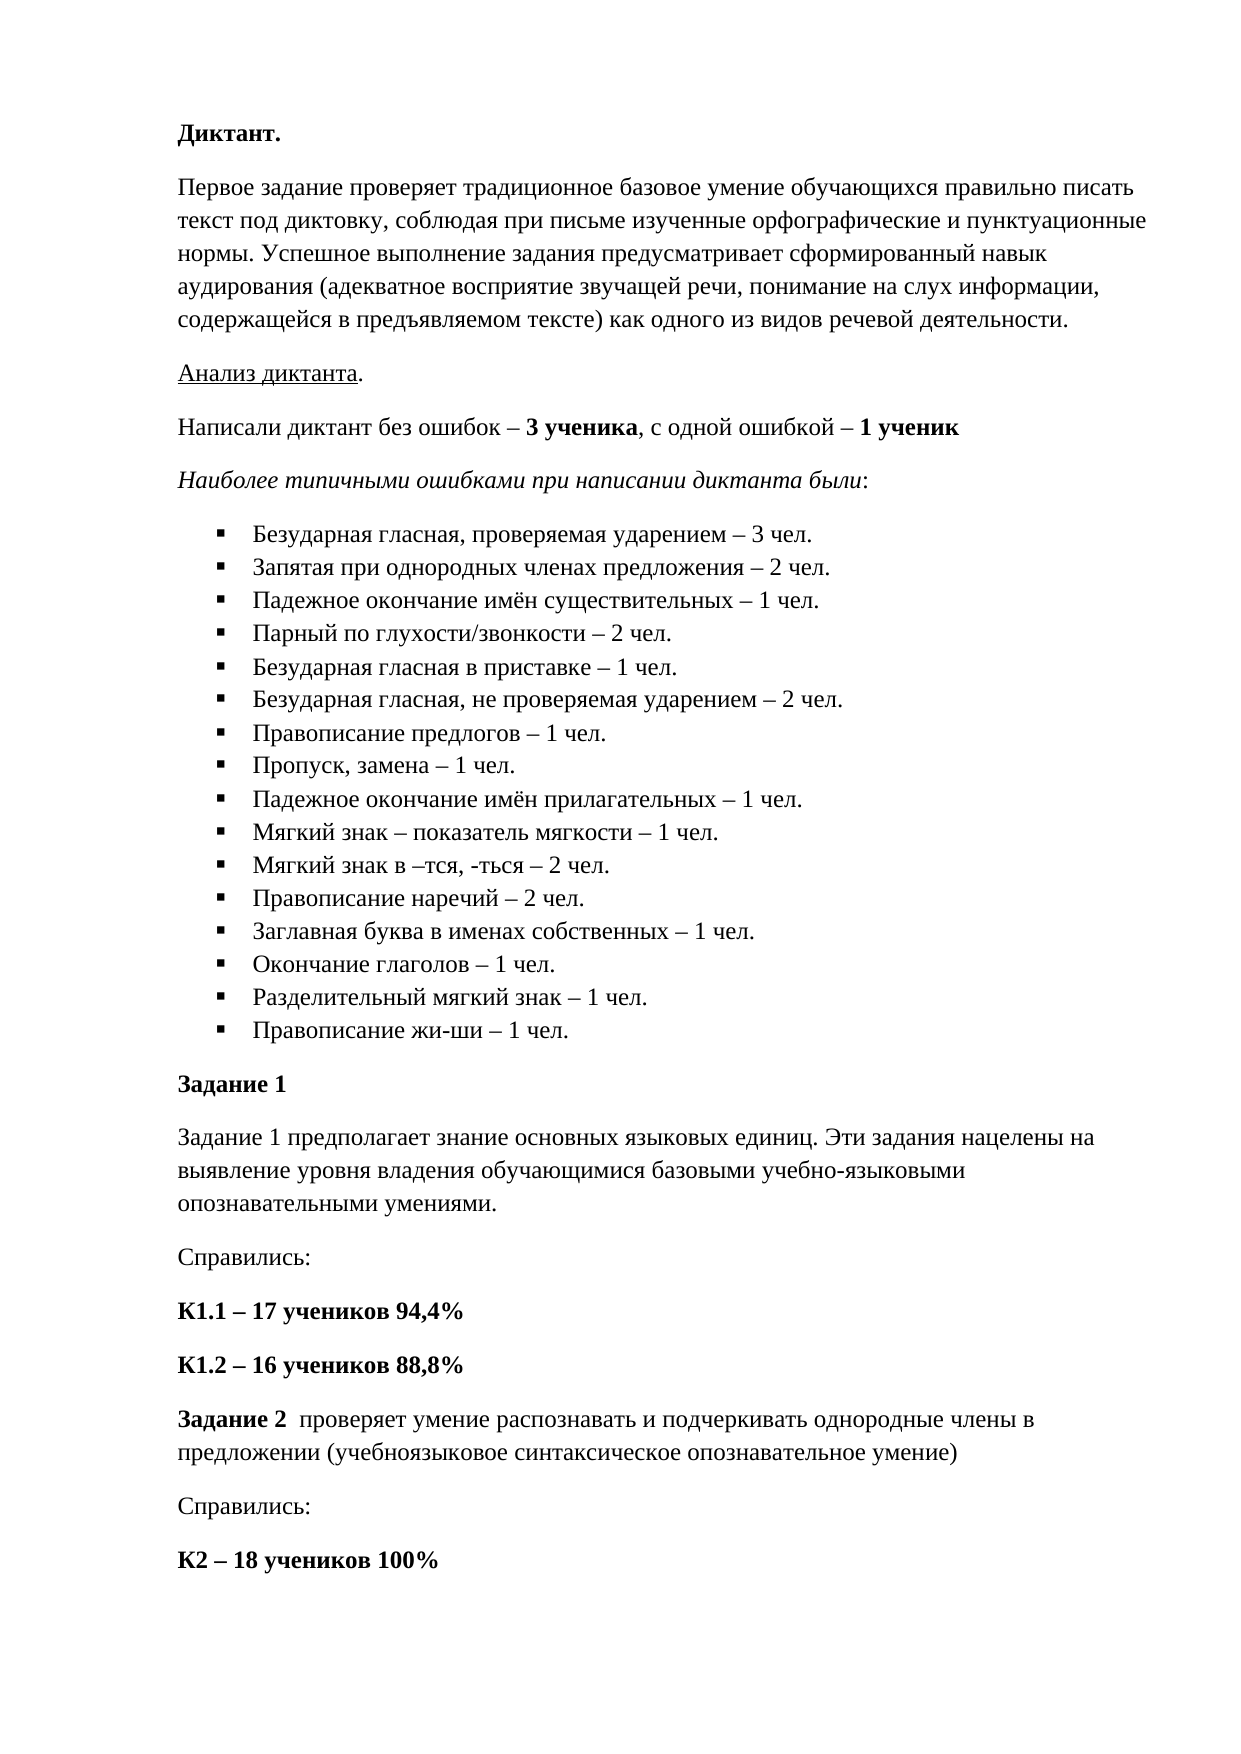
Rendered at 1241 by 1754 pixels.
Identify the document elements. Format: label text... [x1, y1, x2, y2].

list Правописание жи-ши – 1 чел. [215, 1015, 1152, 1043]
list Падежное окончание имён прилагательных – 1 чел. [215, 784, 1152, 812]
list Правописание предлогов – 1 чел. [215, 718, 1152, 746]
list Заглавная буква в именах собственных – 1 чел. [215, 916, 1152, 944]
text Задание 2 проверяет умение распознавать и подчеркивать однородные члены в предложении (учебноязыковое синтаксическое опознавательное умение) [177, 1404, 1152, 1466]
list Окончание глаголов – 1 чел. [215, 949, 1152, 977]
list Парный по глухости/звонкости – 2 чел. [215, 618, 1152, 647]
text Анализ диктанта. [177, 358, 1152, 387]
text К2 – 18 учеников 100% [177, 1545, 1152, 1573]
list Мягкий знак в –тся, -ться – 2 чел. [215, 850, 1152, 878]
list Запятая при однородных членах предложения – 2 чел. [215, 552, 1152, 581]
list Безударная гласная, не проверяемая ударением – 2 чел. [215, 684, 1152, 713]
text Написали диктант без ошибок – 3 ученика, с одной ошибкой – 1 ученик [177, 412, 1152, 441]
list Пропуск, замена – 1 чел. [215, 751, 1152, 779]
text К1.1 – 17 учеников 94,4% [177, 1296, 1152, 1325]
text К1.2 – 16 учеников 88,8% [177, 1350, 1152, 1379]
text Справились: [177, 1491, 1152, 1519]
text Первое задание проверяет традиционное базовое умение обучающихся правильно писать текст под диктовку, соблюдая при письме изученные орфографические и пунктуационные нормы. Успешное выполнение задания предусматривает сформированный навык аудирования (адекватное восприятие звучащей речи, понимание на слух информации, содержащейся в предъявляемом тексте) как одного из видов речевой деятельности. [177, 172, 1152, 333]
list Падежное окончание имён существительных – 1 чел. [215, 586, 1152, 614]
list Разделительный мягкий знак – 1 чел. [215, 982, 1152, 1011]
list Мягкий знак – показатель мягкости – 1 чел. [215, 817, 1152, 845]
text Задание 1 предполагает знание основных языковых единиц. Эти задания нацелены на выявление уровня владения обучающимися базовыми учебно-языковыми опознавательными умениями. [177, 1122, 1152, 1217]
text Диктант. [177, 118, 1152, 147]
text Наиболее типичными ошибками при написании диктанта были: [177, 466, 1152, 494]
text Справились: [177, 1242, 1152, 1271]
text Задание 1 [177, 1069, 1152, 1097]
list Правописание наречий – 2 чел. [215, 883, 1152, 911]
list Безударная гласная в приставке – 1 чел. [215, 652, 1152, 680]
list Безударная гласная, проверяемая ударением – 3 чел. [215, 519, 1152, 548]
